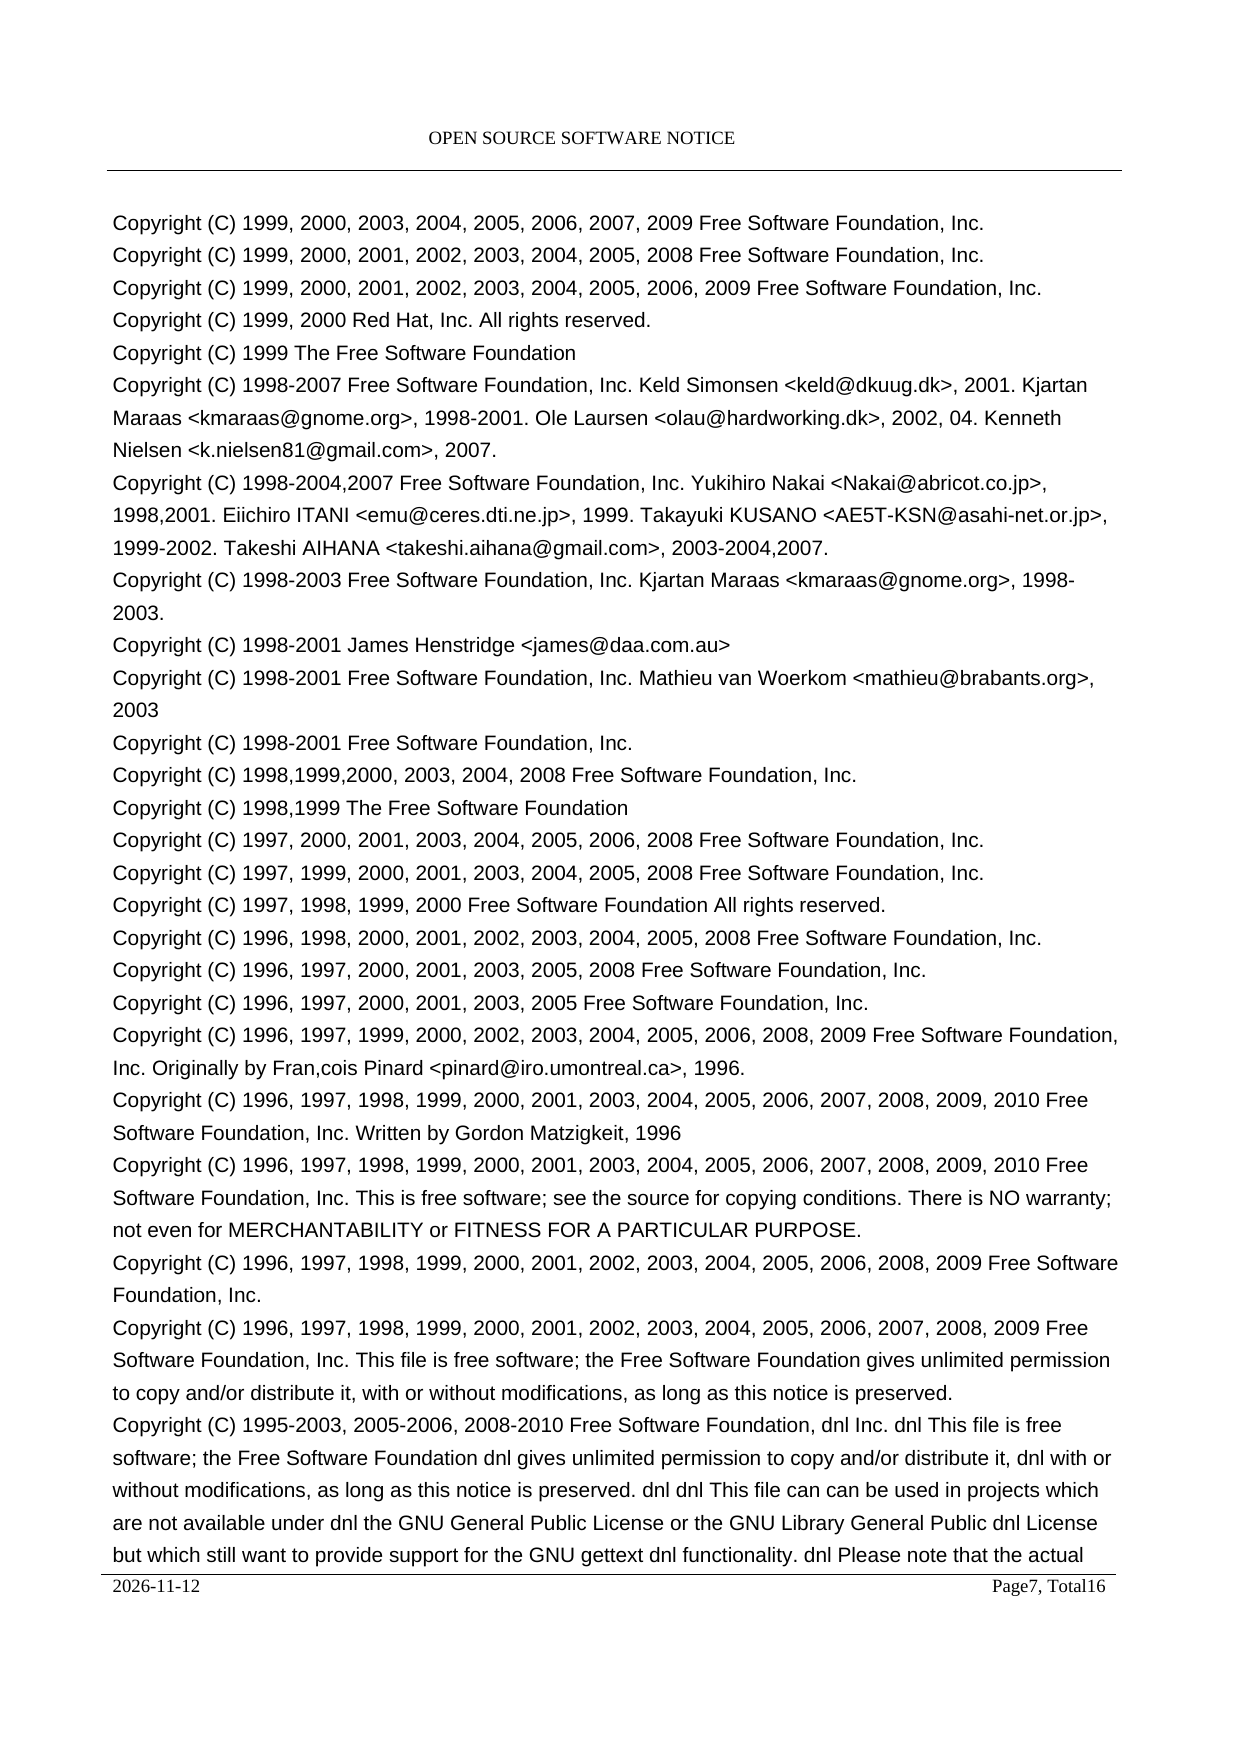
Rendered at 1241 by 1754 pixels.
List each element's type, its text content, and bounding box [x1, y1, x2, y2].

text Copyright (C) 1997, 1999, 2000, 2001, 2003, 2004, 2005, 2008 Free Software Foundation, Inc. [112, 856, 1128, 889]
text Copyright (C) 1996, 1997, 1998, 1999, 2000, 2001, 2002, 2003, 2004, 2005, 2006, 2008, 2009 Free Software Foundation, Inc. [112, 1246, 1128, 1311]
text Copyright (C) 1999, 2000, 2001, 2002, 2003, 2004, 2005, 2008 Free Software Foundation, Inc. [112, 239, 1128, 271]
text Copyright (C) 1999, 2000, 2001, 2002, 2003, 2004, 2005, 2006, 2009 Free Software Foundation, Inc. [112, 271, 1128, 304]
text Copyright (C) 1999, 2000, 2003, 2004, 2005, 2006, 2007, 2009 Free Software Foundation, Inc. [112, 206, 1128, 239]
text Copyright (C) 1998,1999,2000, 2003, 2004, 2008 Free Software Foundation, Inc. [112, 759, 1128, 791]
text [112, 1409, 1128, 1571]
text Copyright (C) 1998-2004,2007 Free Software Foundation, Inc. Yukihiro Nakai <Nakai@abricot.co.jp>, 1998,2001. Eiichiro ITANI <emu@ceres.dti.ne.jp>, 1999. Takayuki KUSANO <AE5T-KSN@asahi-net.or.jp>, 1999-2002. Takeshi AIHANA <takeshi.aihana@gmail.com>, 2003-2004,2007. [112, 466, 1128, 564]
text Copyright (C) 1999, 2000 Red Hat, Inc. All rights reserved. [112, 304, 1128, 336]
text Copyright (C) 1997, 1998, 1999, 2000 Free Software Foundation All rights reserved. [112, 889, 1128, 921]
text Copyright (C) 1996, 1997, 1998, 1999, 2000, 2001, 2003, 2004, 2005, 2006, 2007, 2008, 2009, 2010 Free Software Foundation, Inc. This is free software; see the source for copying conditions. There is NO warranty; not even for MERCHANTABILITY or FITNESS FOR A PARTICULAR PURPOSE. [112, 1149, 1128, 1246]
text Copyright (C) 1998,1999 The Free Software Foundation [112, 791, 1128, 824]
text Copyright (C) 1999 The Free Software Foundation [112, 336, 1128, 369]
text Copyright (C) 1996, 1998, 2000, 2001, 2002, 2003, 2004, 2005, 2008 Free Software Foundation, Inc. [112, 921, 1128, 954]
text Copyright (C) 1996, 1997, 2000, 2001, 2003, 2005 Free Software Foundation, Inc. [112, 986, 1128, 1019]
text Copyright (C) 1998-2001 James Henstridge <james@daa.com.au> [112, 629, 1128, 661]
text Copyright (C) 1998-2003 Free Software Foundation, Inc. Kjartan Maraas <kmaraas@gnome.org>, 1998-2003. [112, 564, 1128, 629]
text Copyright (C) 1997, 2000, 2001, 2003, 2004, 2005, 2006, 2008 Free Software Foundation, Inc. [112, 824, 1128, 856]
text Copyright (C) 1998-2001 Free Software Foundation, Inc. Mathieu van Woerkom <mathieu@brabants.org>, 2003 [112, 661, 1128, 726]
text Copyright (C) 1996, 1997, 2000, 2001, 2003, 2005, 2008 Free Software Foundation, Inc. [112, 954, 1128, 986]
text Copyright (C) 1996, 1997, 1999, 2000, 2002, 2003, 2004, 2005, 2006, 2008, 2009 Free Software Foundation, Inc. Originally by Fran,cois Pinard <pinard@iro.umontreal.ca>, 1996. [112, 1019, 1128, 1084]
text Copyright (C) 1996, 1997, 1998, 1999, 2000, 2001, 2003, 2004, 2005, 2006, 2007, 2008, 2009, 2010 Free Software Foundation, Inc. Written by Gordon Matzigkeit, 1996 [112, 1084, 1128, 1149]
text Copyright (C) 1998-2007 Free Software Foundation, Inc. Keld Simonsen <keld@dkuug.dk>, 2001. Kjartan Maraas <kmaraas@gnome.org>, 1998-2001. Ole Laursen <olau@hardworking.dk>, 2002, 04. Kenneth Nielsen <k.nielsen81@gmail.com>, 2007. [112, 369, 1128, 466]
text Copyright (C) 1998-2001 Free Software Foundation, Inc. [112, 726, 1128, 759]
text Copyright (C) 1996, 1997, 1998, 1999, 2000, 2001, 2002, 2003, 2004, 2005, 2006, 2007, 2008, 2009 Free Software Foundation, Inc. This file is free software; the Free Software Foundation gives unlimited permission to copy and/or distribute it, with or without modifications, as long as this notice is preserved. [112, 1311, 1128, 1409]
